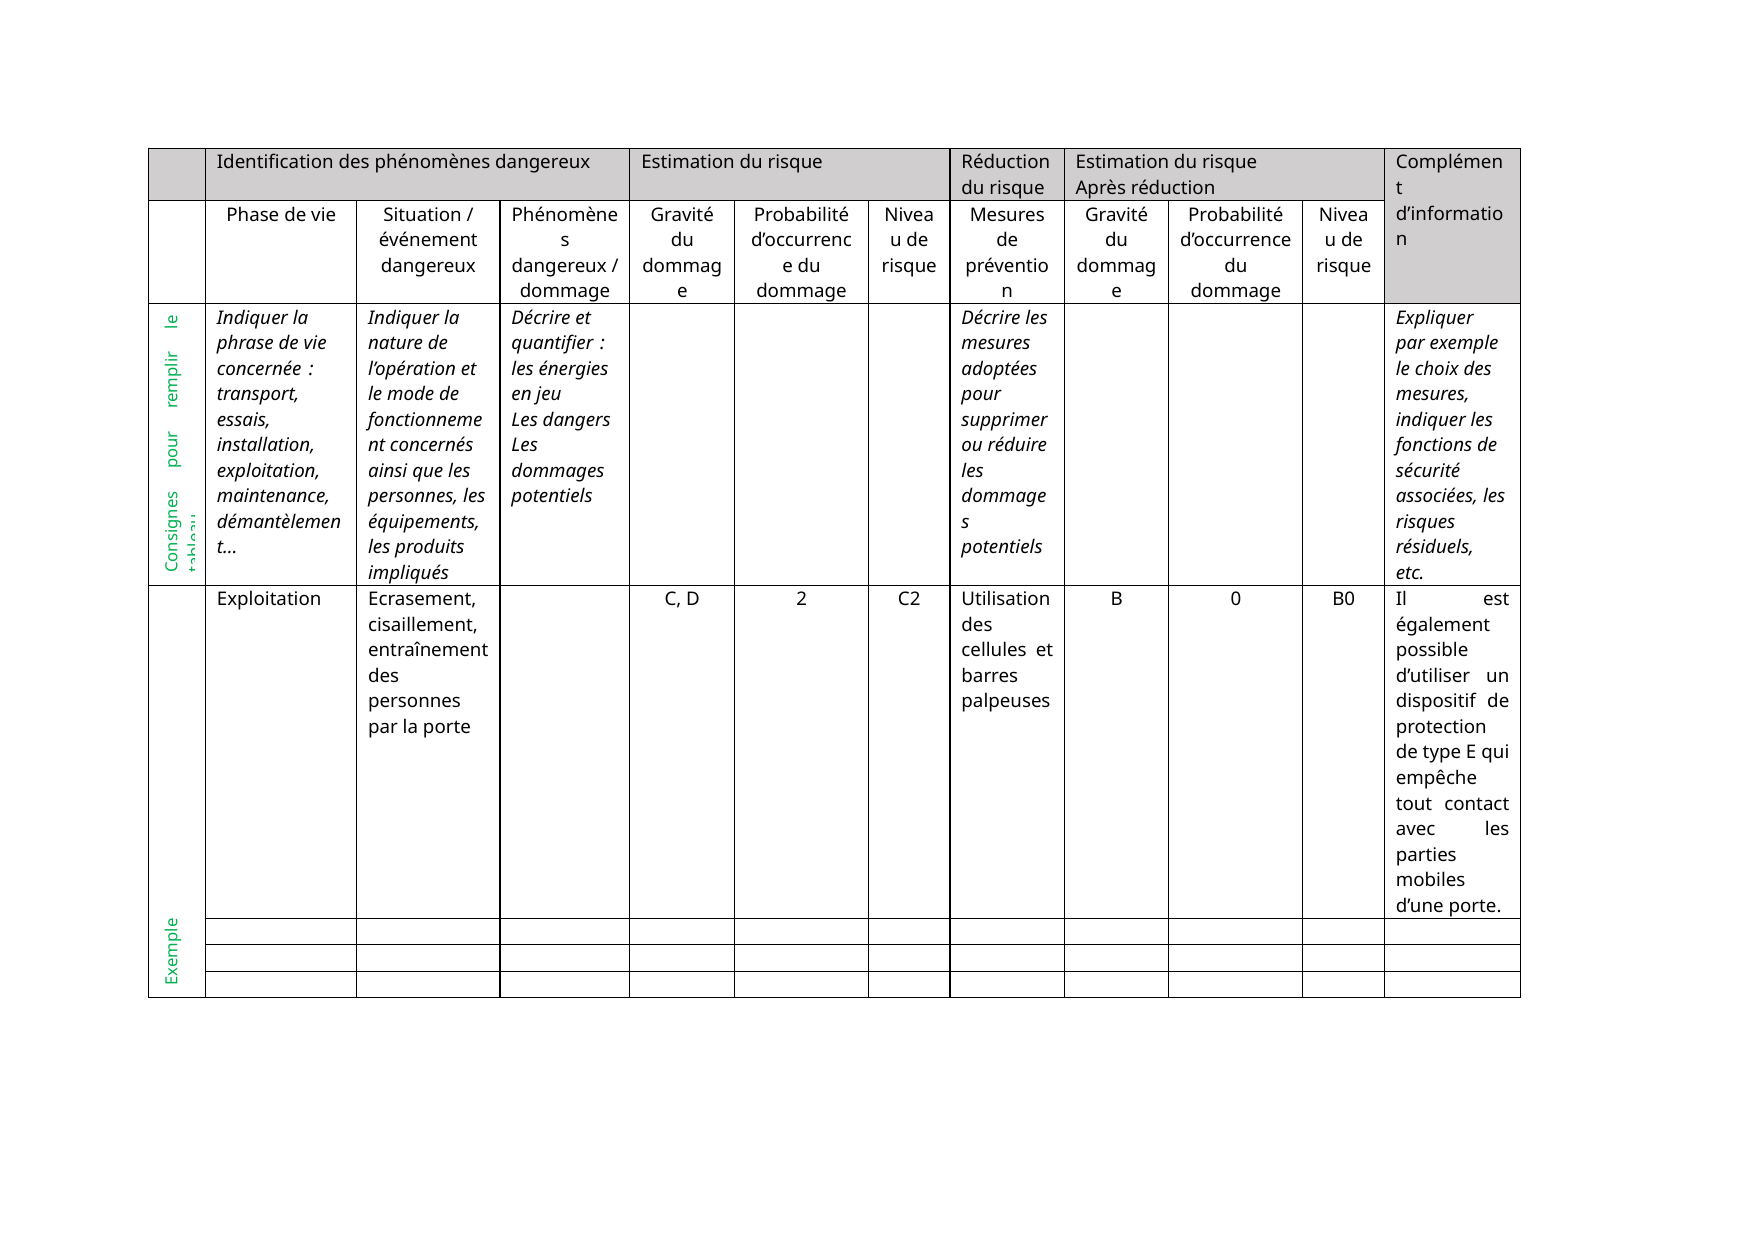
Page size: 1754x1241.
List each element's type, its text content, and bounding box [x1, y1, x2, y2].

table_cell [1169, 304, 1302, 585]
table_cell Niveau de risque [1303, 201, 1384, 303]
table_cell [630, 919, 734, 944]
table_cell [501, 972, 629, 997]
table_cell [735, 945, 868, 971]
table_cell [1385, 919, 1520, 944]
table_cell [206, 972, 356, 997]
table_cell [1169, 919, 1302, 944]
table_cell [951, 945, 1064, 971]
table_cell [869, 945, 949, 971]
table_cell C, D [630, 586, 734, 917]
table_cell [357, 945, 499, 971]
table_cell B [1065, 586, 1168, 917]
table_cell [1303, 945, 1384, 971]
table_cell [149, 201, 205, 303]
table_cell 0 [1169, 586, 1302, 917]
table_cell [357, 919, 499, 944]
table_cell Phénomènes dangereux / dommage [501, 201, 629, 303]
table_header Réduction du risque [951, 149, 1064, 200]
table_cell [869, 919, 949, 944]
table_cell [735, 919, 868, 944]
table_header Complément d’information [1385, 149, 1520, 303]
table_header Identification des phénomènes dangereux [206, 149, 629, 200]
table_cell [951, 972, 1064, 997]
table_cell [1169, 972, 1302, 997]
table_cell [630, 972, 734, 997]
table_cell Indiquer la phrase de vie concernée : transport, essais, installation, exploitation, maintenance, démantèlement… [206, 304, 356, 585]
table_cell [206, 945, 356, 971]
table_cell [630, 945, 734, 971]
table_cell Expliquer par exemple le choix des mesures, indiquer les fonctions de sécurité associées, les risques résiduels, etc. [1385, 304, 1520, 585]
table_cell [735, 972, 868, 997]
table_cell [1303, 919, 1384, 944]
table_cell C2 [869, 586, 949, 917]
table_cell [951, 919, 1064, 944]
table_cell [501, 945, 629, 971]
table_cell B0 [1303, 586, 1384, 917]
table_cell [357, 972, 499, 997]
table_cell [501, 919, 629, 944]
table_cell [1385, 972, 1520, 997]
table_cell Gravité du dommage [1065, 201, 1168, 303]
table_cell [1303, 304, 1384, 585]
table_cell [501, 586, 629, 917]
table_cell [1065, 972, 1168, 997]
table_cell [1303, 972, 1384, 997]
table_header Estimation du risque Après réduction [1065, 149, 1384, 200]
table_cell Gravité du dommage [630, 201, 734, 303]
table_cell [630, 304, 734, 585]
table_cell 2 [735, 586, 868, 917]
table_cell Niveau de risque [869, 201, 949, 303]
table_cell [869, 972, 949, 997]
table_cell Probabilité d’occurrence du dommage [735, 201, 868, 303]
table_cell Ecrasement, cisaillement, entraînement des personnes par la porte [357, 586, 499, 917]
table_cell Situation / événement dangereux [357, 201, 499, 303]
table_cell [1065, 945, 1168, 971]
table_cell Exploitation [206, 586, 356, 917]
table_cell Décrire et quantifier : les énergies en jeu Les dangers Les dommages potentiels [501, 304, 629, 585]
table_header [149, 149, 205, 200]
table_cell Exemple [149, 586, 205, 997]
table_cell Indiquer la nature de l’opération et le mode de fonctionnement concernés ainsi que les personnes, les équipements, les produits impliqués [357, 304, 499, 585]
table_cell [1385, 945, 1520, 971]
table_cell [1169, 945, 1302, 971]
table_cell [735, 304, 868, 585]
table_cell [206, 919, 356, 944]
table_cell Phase de vie [206, 201, 356, 303]
table_header Estimation du risque [630, 149, 949, 200]
table_cell Il est également possible d’utiliser un dispositif de protection de type E qui empêche tout contact avec les parties mobiles d’une porte. [1385, 586, 1520, 917]
table_cell Utilisation des cellules et barres palpeuses [951, 586, 1064, 917]
table_cell Décrire les mesures adoptées pour supprimer ou réduire les dommages potentiels [951, 304, 1064, 585]
table_cell [869, 304, 949, 585]
table_cell [1065, 304, 1168, 585]
table_cell Probabilité d’occurrence du dommage [1169, 201, 1302, 303]
table_cell Consignes pour remplir le tableau [149, 304, 205, 585]
table_cell Mesures de prévention [951, 201, 1064, 303]
table_cell [1065, 919, 1168, 944]
